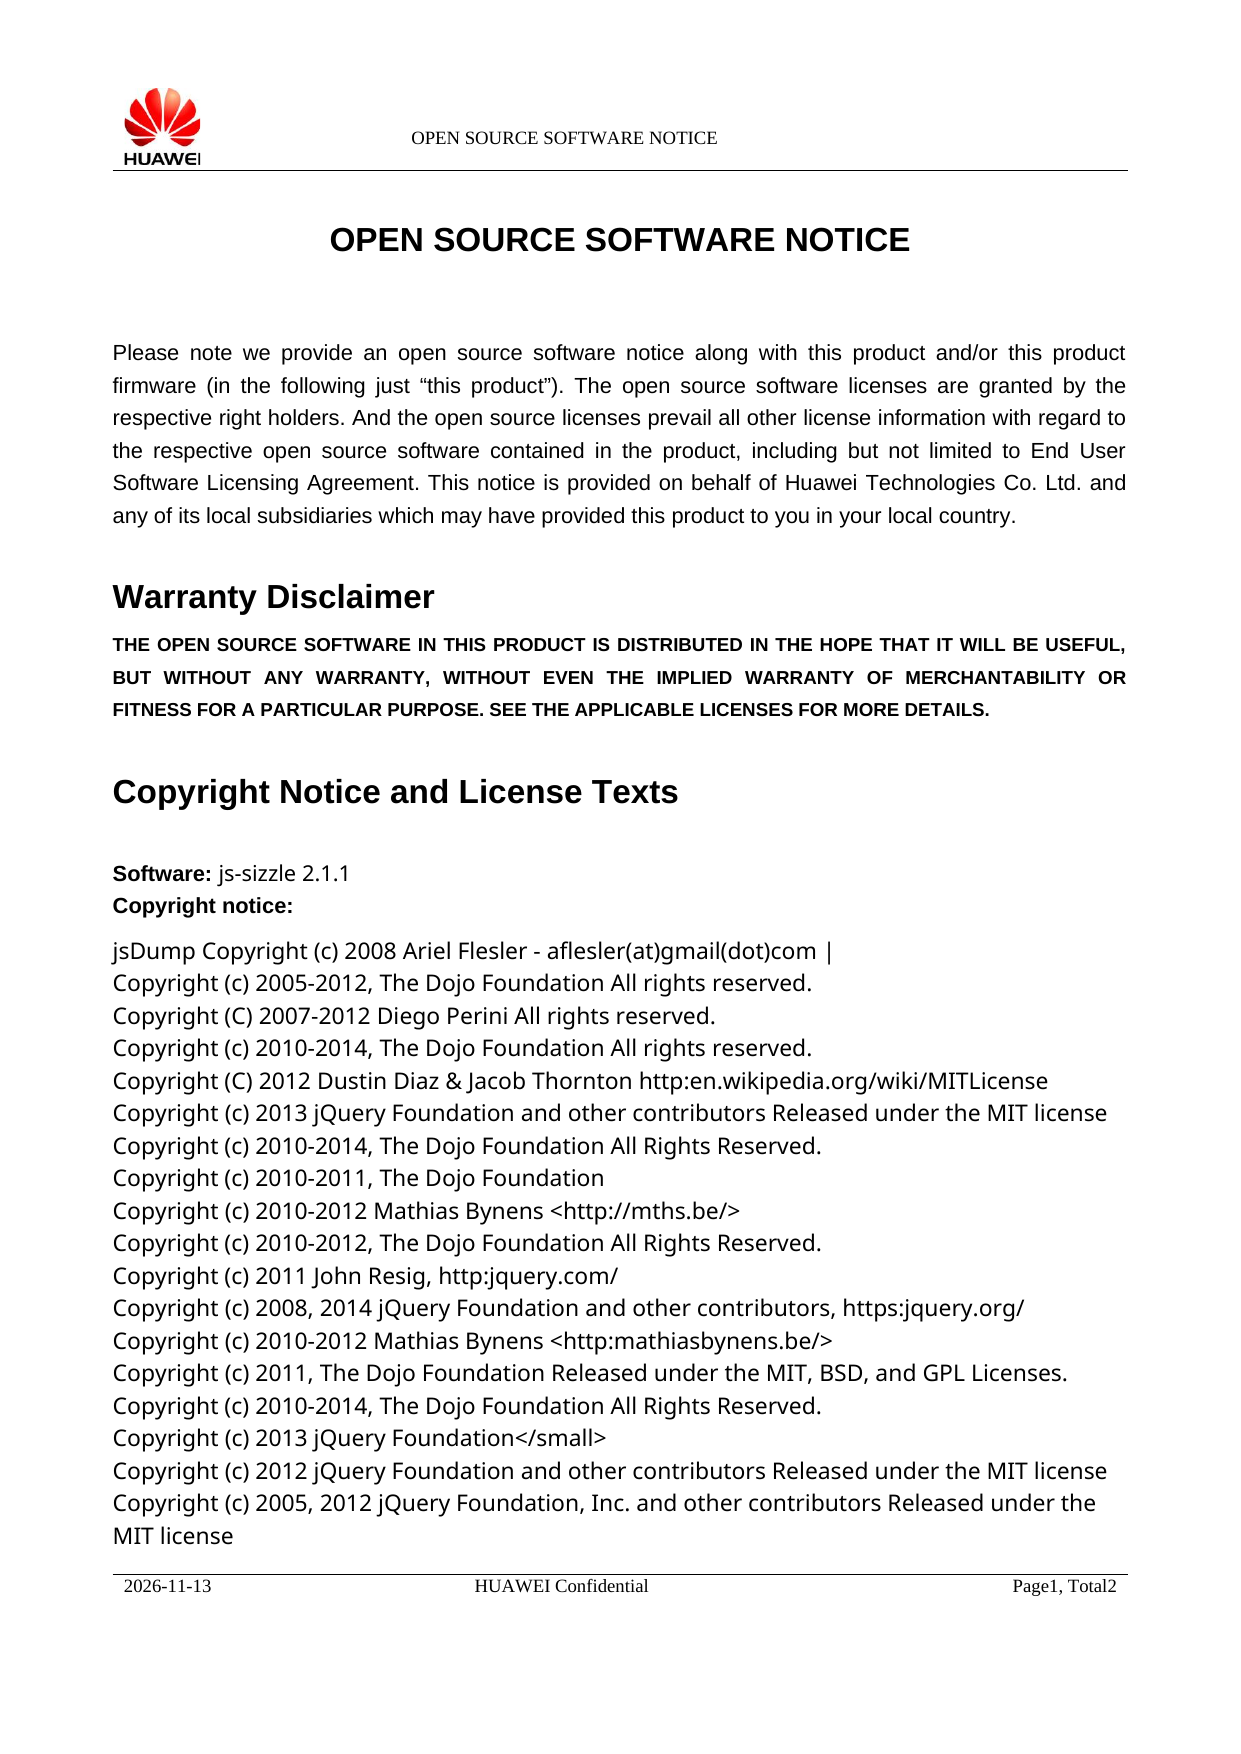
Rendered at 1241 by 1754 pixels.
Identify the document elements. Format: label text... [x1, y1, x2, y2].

text OPEN SOURCE SOFTWARE NOTICE [112, 206, 1128, 271]
text Copyright notice: [112, 889, 1128, 921]
title Software: js-sizzle 2.1.1 [112, 856, 1128, 889]
text Please note we provide an open source software notice along with this product and/or this product firmware (in the following just “this product”). The open source software licenses are granted by the respective right holders. And the open source licenses prevail all other license information with regard to the respective open source software contained in the product, including but not limited to End User Software Licensing Agreement. This notice is provided on behalf of Huawei Technologies Co. Ltd. and any of its local subsidiaries which may have provided this product to you in your local country. [112, 336, 1128, 531]
text The open source software in this product is distributed in the hope that it will be useful, but WITHOUT ANY WARRANTY, without even the implied warranty of MERCHANTABILITY or FITNESS FOR A PARTICULAR PURPOSE. See the applicable licenses for more details. [112, 629, 1128, 726]
text Copyright Notice and License Texts [112, 759, 1128, 824]
text Warranty Disclaimer [112, 564, 1128, 629]
picture [124, 88, 201, 165]
